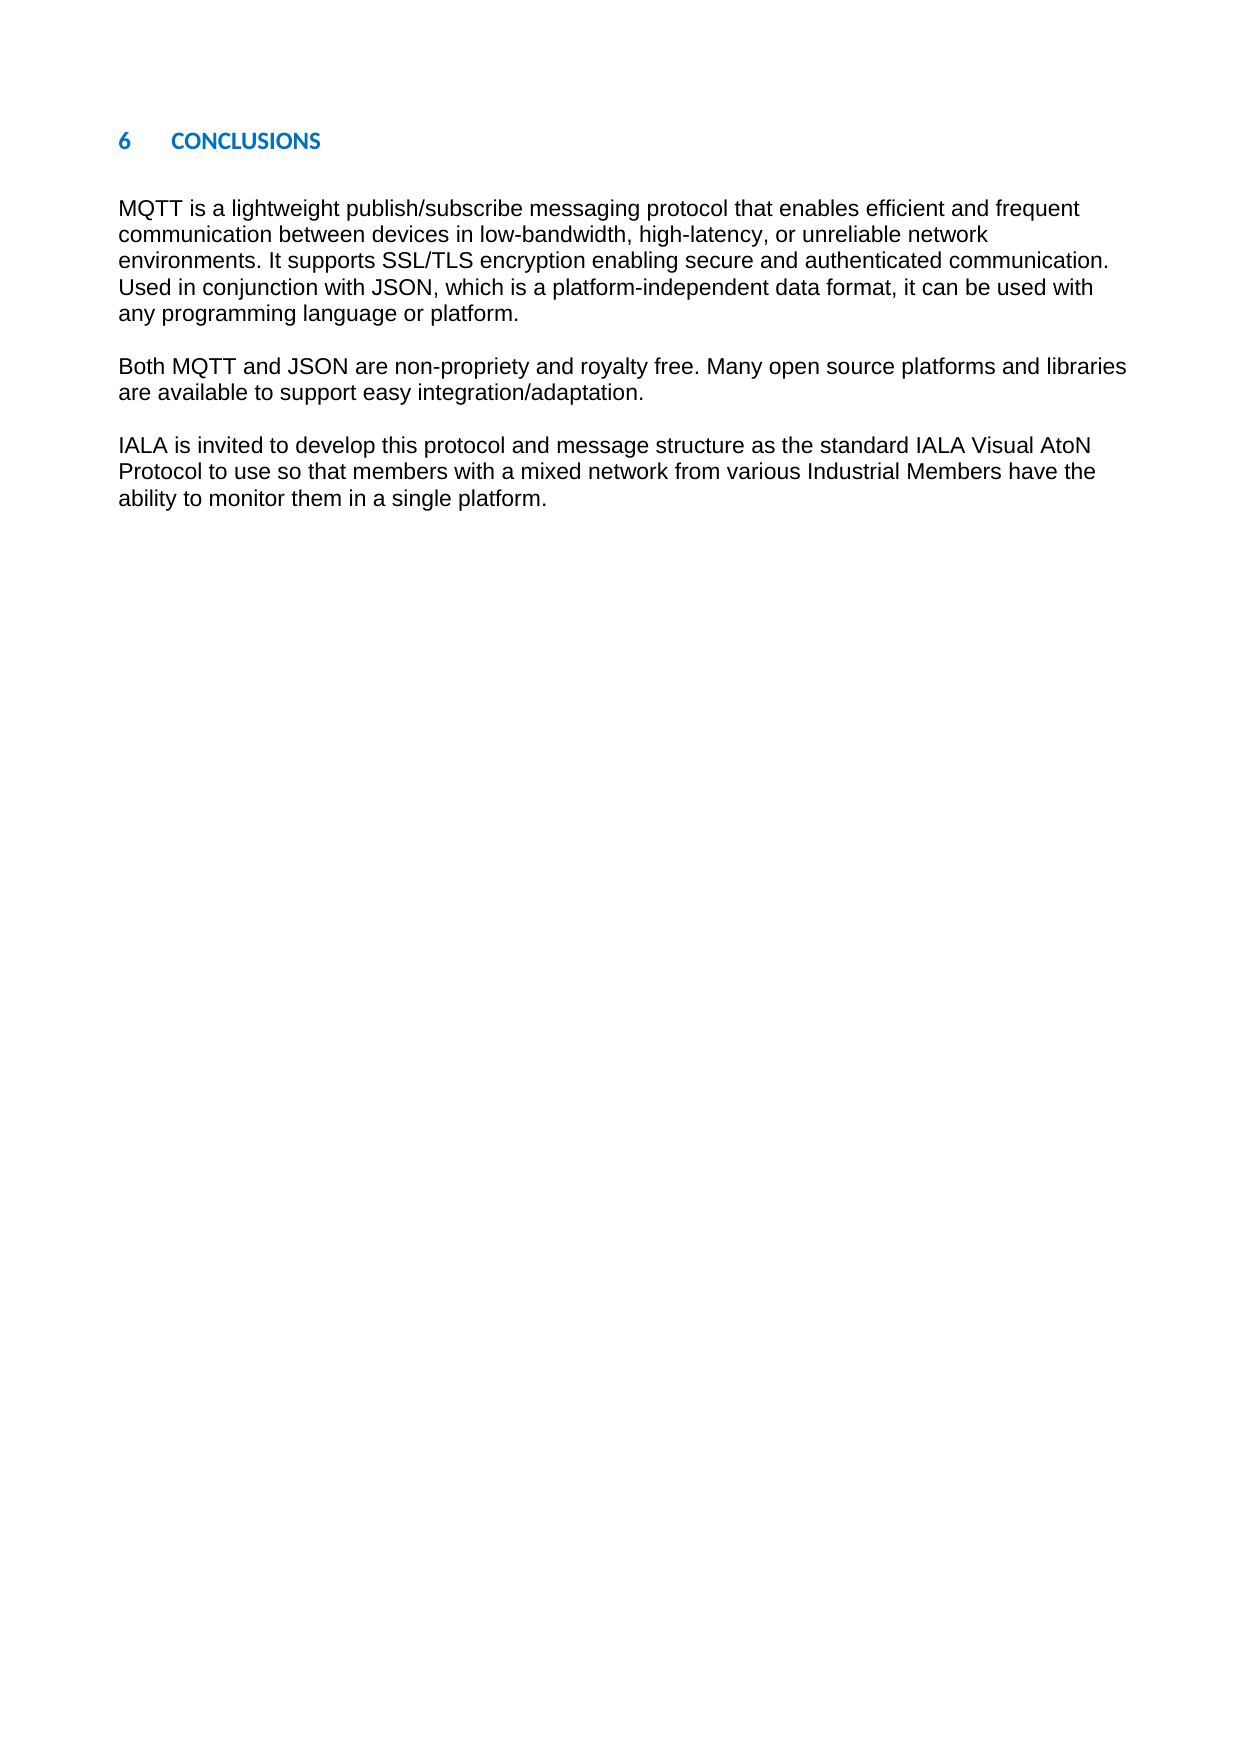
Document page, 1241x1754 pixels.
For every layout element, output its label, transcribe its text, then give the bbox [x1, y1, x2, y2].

text IALA is invited to develop this protocol and message structure as the standard IALA Visual AtoN Protocol to use so that members with a mixed network from various Industrial Members have the ability to monitor them in a single platform. [118, 432, 1137, 511]
text MQTT is a lightweight publish/subscribe messaging protocol that enables efficient and frequent communication between devices in low-bandwidth, high-latency, or unreliable network environments. It supports SSL/TLS encryption enabling secure and authenticated communication. Used in conjunction with JSON, which is a platform-independent data format, it can be used with any programming language or platform. [118, 194, 1137, 326]
subtitle Conclusions [118, 125, 1137, 156]
text Both MQTT and JSON are non-propriety and royalty free. Many open source platforms and libraries are available to support easy integration/adaptation. [118, 353, 1137, 405]
